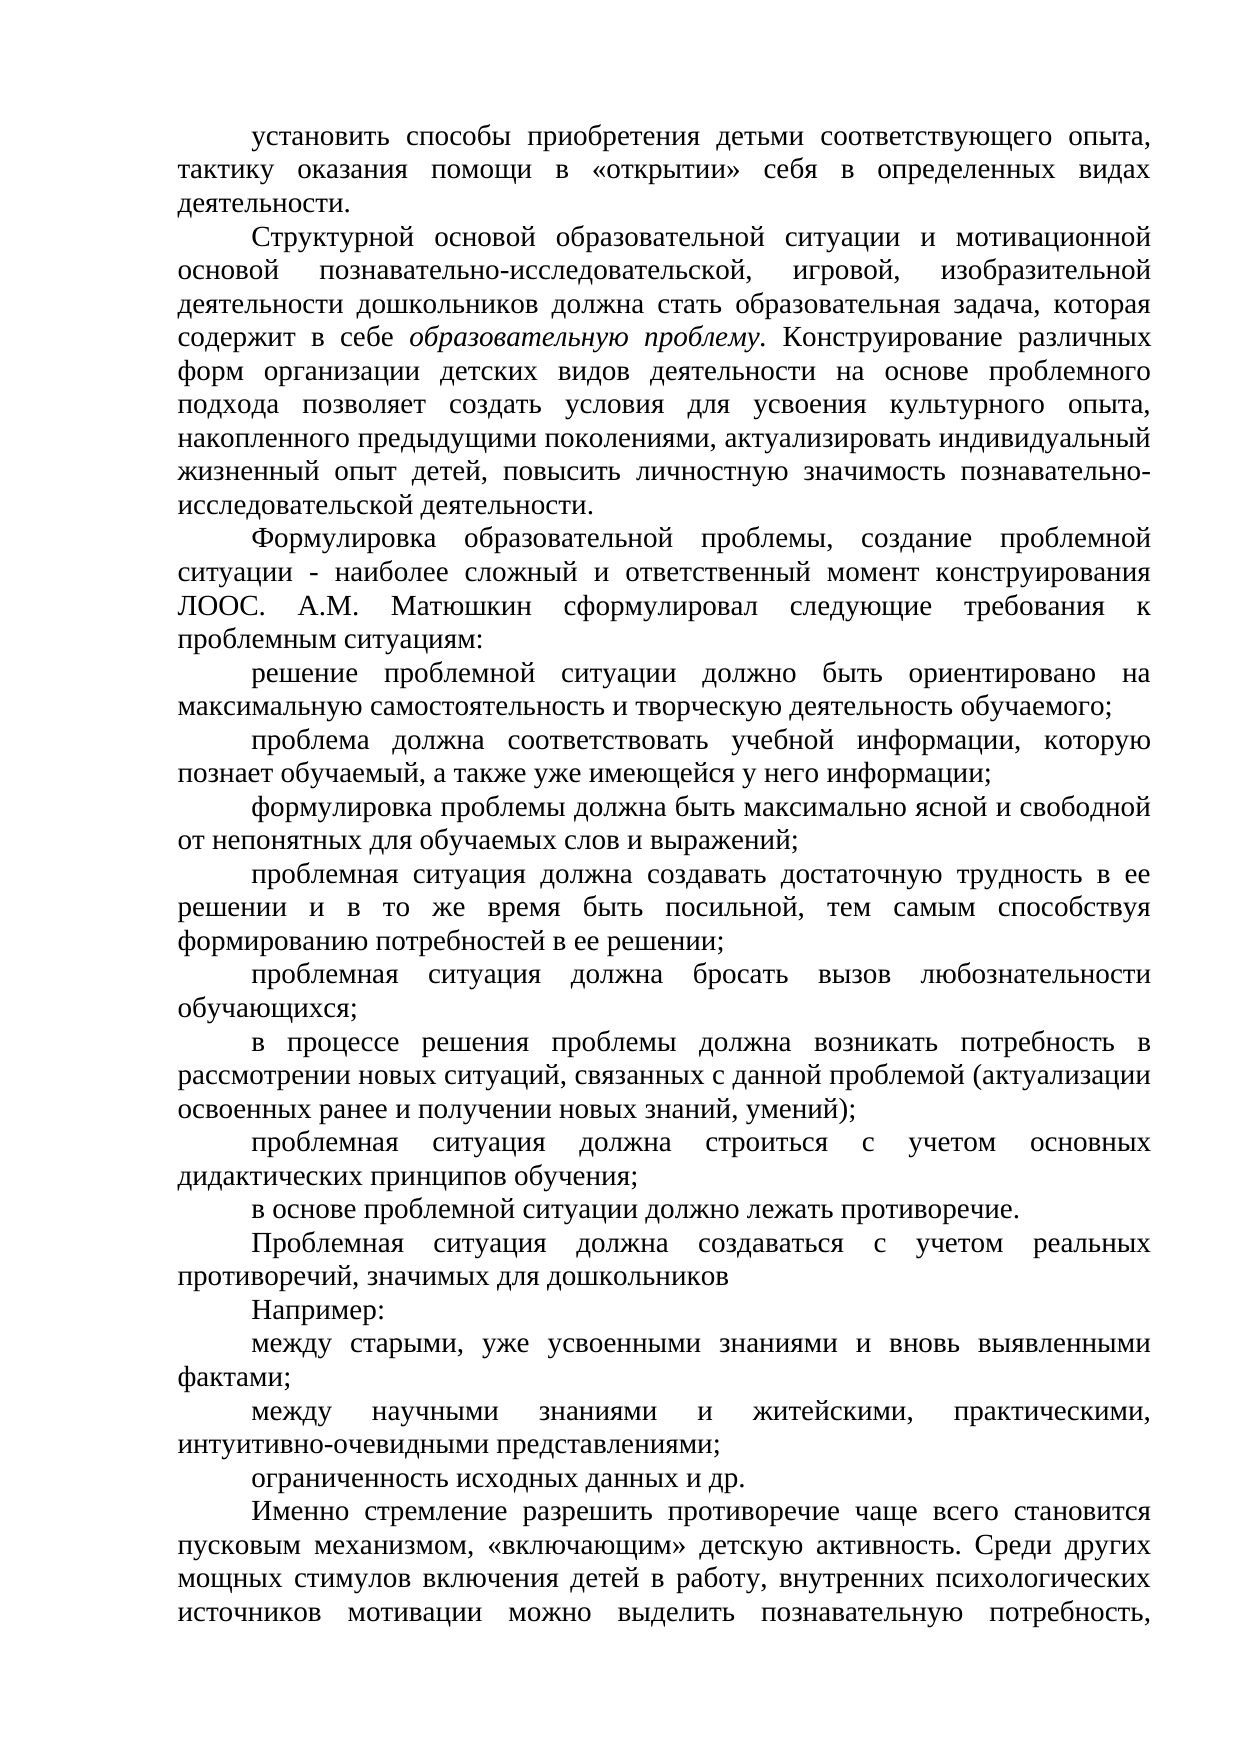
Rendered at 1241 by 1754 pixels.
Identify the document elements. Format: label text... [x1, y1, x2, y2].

text между научными знаниями и житейскими, практическими, интуитивно-очевидными представлениями; [177, 1393, 1152, 1460]
text проблемная ситуация должна бросать вызов любознательности обучающихся; [177, 957, 1152, 1024]
text решение проблемной ситуации должно быть ориентировано на максимальную самостоятельность и творческую деятельность обучаемого; [177, 655, 1152, 722]
text Структурной основой образовательной ситуации и мотивационной основой познавательно-исследовательской, игровой, изобразительной деятельности дошкольников должна стать образовательная задача, которая содержит в себе образовательную проблему. Конструирование различных форм организации детских видов деятельности на основе проблемного подхода позволяет создать условия для усвоения культурного опыта, накопленного предыдущими поколениями, актуализировать индивидуальный жизненный опыт детей, повысить личностную значимость познавательно-исследовательской деятельности. [177, 219, 1152, 521]
text в основе проблемной ситуации должно лежать противоречие. [177, 1191, 1152, 1225]
text между старыми, уже усвоенными знаниями и вновь выявленными фактами; [177, 1326, 1152, 1393]
text проблема должна соответствовать учебной информации, которую познает обучаемый, а также уже имеющейся у него информации; [177, 722, 1152, 789]
text Например: [177, 1292, 1152, 1326]
text формулировка проблемы должна быть максимально ясной и свободной от непонятных для обучаемых слов и выражений; [177, 789, 1152, 856]
text Формулировка образовательной проблемы, создание проблемной ситуации - наиболее сложный и ответственный момент конструирования ЛООС. A.M. Матюшкин сформулировал следующие требования к проблемным ситуациям: [177, 521, 1152, 655]
text в процессе решения проблемы должна возникать потребность в рассмотрении новых ситуаций, связанных с данной проблемой (актуализации освоенных ранее и получении новых знаний, умений); [177, 1024, 1152, 1124]
text проблемная ситуация должна создавать достаточную трудность в ее решении и в то же время быть посильной, тем самым способствуя формированию потребностей в ее решении; [177, 856, 1152, 957]
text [177, 1493, 1152, 1627]
text установить способы приобретения детьми соответствующего опыта, тактику оказания помощи в «открытии» себя в определенных видах деятельности. [177, 118, 1152, 219]
text ограниченность исходных данных и др. [177, 1460, 1152, 1493]
text проблемная ситуация должна строиться с учетом основных дидактических принципов обучения; [177, 1124, 1152, 1191]
text Проблемная ситуация должна создаваться с учетом реальных противоречий, значимых для дошкольников [177, 1225, 1152, 1292]
